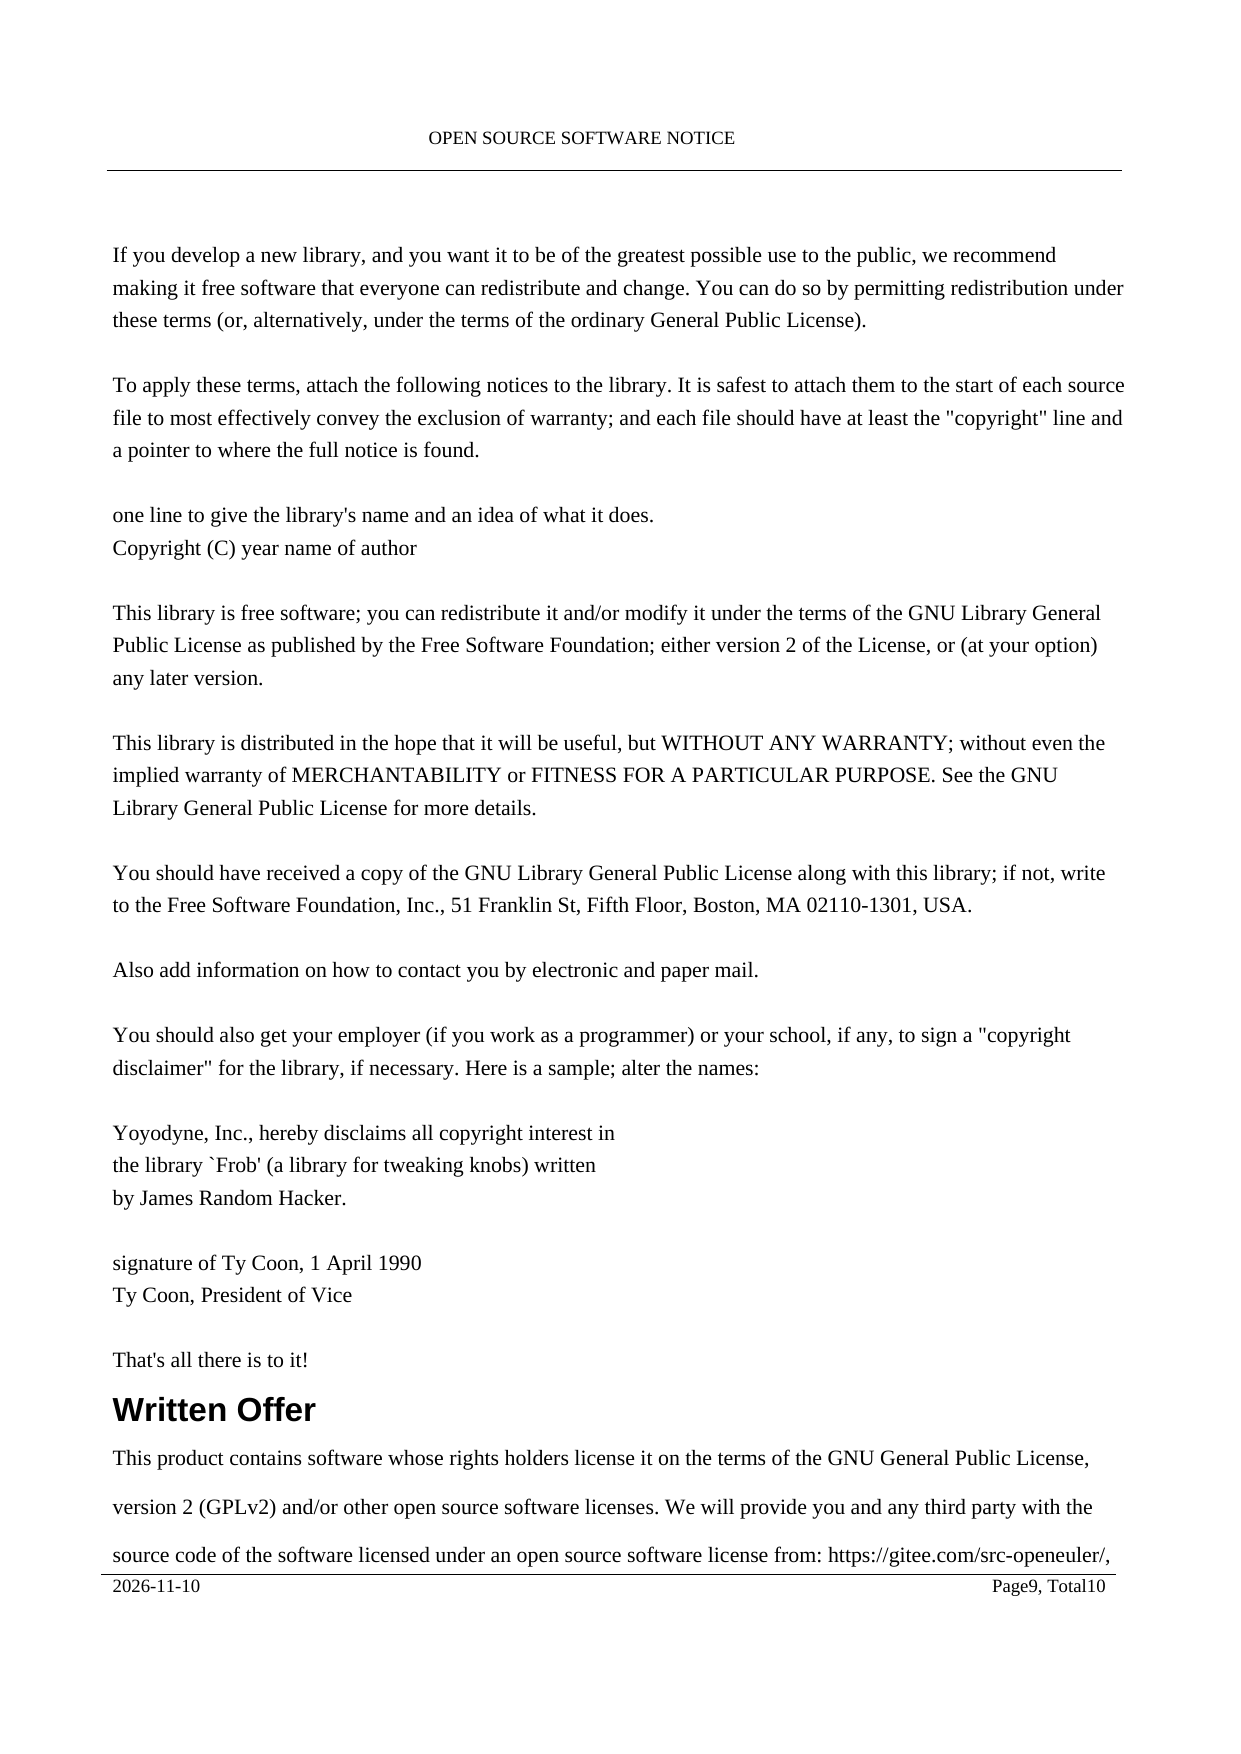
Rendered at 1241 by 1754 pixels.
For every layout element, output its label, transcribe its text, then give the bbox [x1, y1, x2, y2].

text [112, 1441, 1128, 1571]
text Written Offer [112, 1376, 1128, 1441]
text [112, 206, 1128, 1376]
